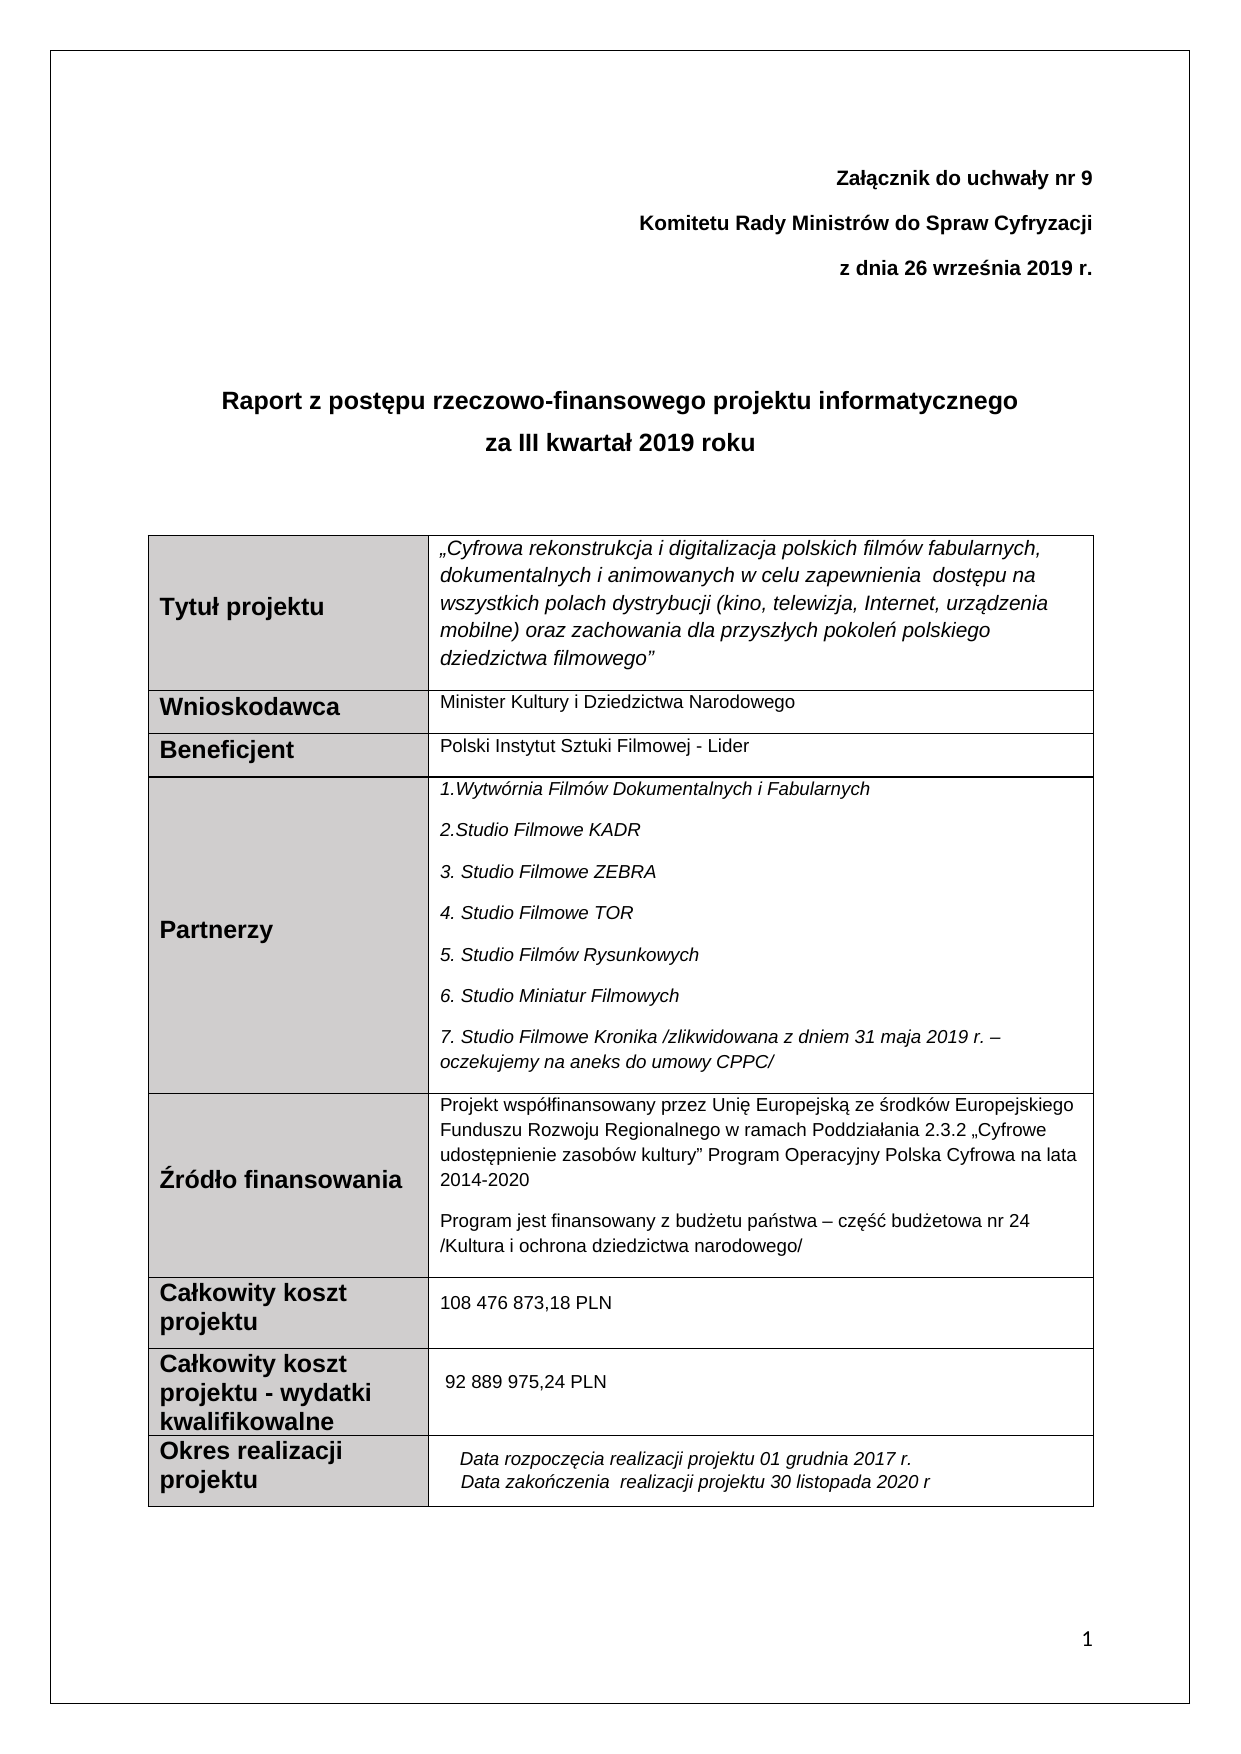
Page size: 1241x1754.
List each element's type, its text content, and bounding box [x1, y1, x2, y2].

table_cell 92 889 975,24 PLN [429, 1349, 1093, 1435]
text Komitetu Rady Ministrów do Spraw Cyfryzacji [148, 211, 1093, 235]
text Załącznik do uchwały nr 9 [148, 166, 1093, 190]
text z dnia 26 września 2019 r. [148, 255, 1093, 279]
table_cell Polski Instytut Sztuki Filmowej - Lider [429, 734, 1093, 776]
table_cell 1.Wytwórnia Filmów Dokumentalnych i Fabularnych 2.Studio Filmowe KADR 3. Studio Filmowe ZEBRA 4. Studio Filmowe TOR 5. Studio Filmów Rysunkowych 6. Studio Miniatur Filmowych 7. Studio Filmowe Kronika /zlikwidowana z dniem 31 maja 2019 r. – oczekujemy na aneks do umowy CPPC/ [429, 778, 1093, 1093]
table_cell Całkowity koszt projektu - wydatki kwalifikowalne [149, 1349, 428, 1435]
subtitle za III kwartał 2019 roku [148, 427, 1093, 456]
table_cell Całkowity koszt projektu [149, 1278, 428, 1348]
table_cell Projekt współfinansowany przez Unię Europejską ze środków Europejskiego Funduszu Rozwoju Regionalnego w ramach Poddziałania 2.3.2 „Cyfrowe udostępnienie zasobów kultury” Program Operacyjny Polska Cyfrowa na lata 2014-2020 Program jest finansowany z budżetu państwa – część budżetowa nr 24 /Kultura i ochrona dziedzictwa narodowego/ [429, 1094, 1093, 1277]
subtitle Raport z postępu rzeczowo-finansowego projektu informatycznego [148, 386, 1093, 415]
table_cell Źródło finansowania [149, 1094, 428, 1277]
table_cell Wnioskodawca [149, 691, 428, 733]
table_cell Data rozpoczęcia realizacji projektu 01 grudnia 2017 r. Data zakończenia realizacji projektu 30 listopada 2020 r [429, 1436, 1093, 1506]
table_cell Partnerzy [149, 778, 428, 1093]
table_cell Minister Kultury i Dziedzictwa Narodowego [429, 691, 1093, 733]
table_header Tytuł projektu [149, 536, 428, 690]
table_header „Cyfrowa rekonstrukcja i digitalizacja polskich filmów fabularnych, dokumentalnych i animowanych w celu zapewnienia dostępu na wszystkich polach dystrybucji (kino, telewizja, Internet, urządzenia mobilne) oraz zachowania dla przyszłych pokoleń polskiego dziedzictwa filmowego” [429, 536, 1093, 690]
table_cell Okres realizacji projektu [149, 1436, 428, 1506]
table_cell 108 476 873,18 PLN [429, 1278, 1093, 1348]
table_cell Beneficjent [149, 734, 428, 776]
